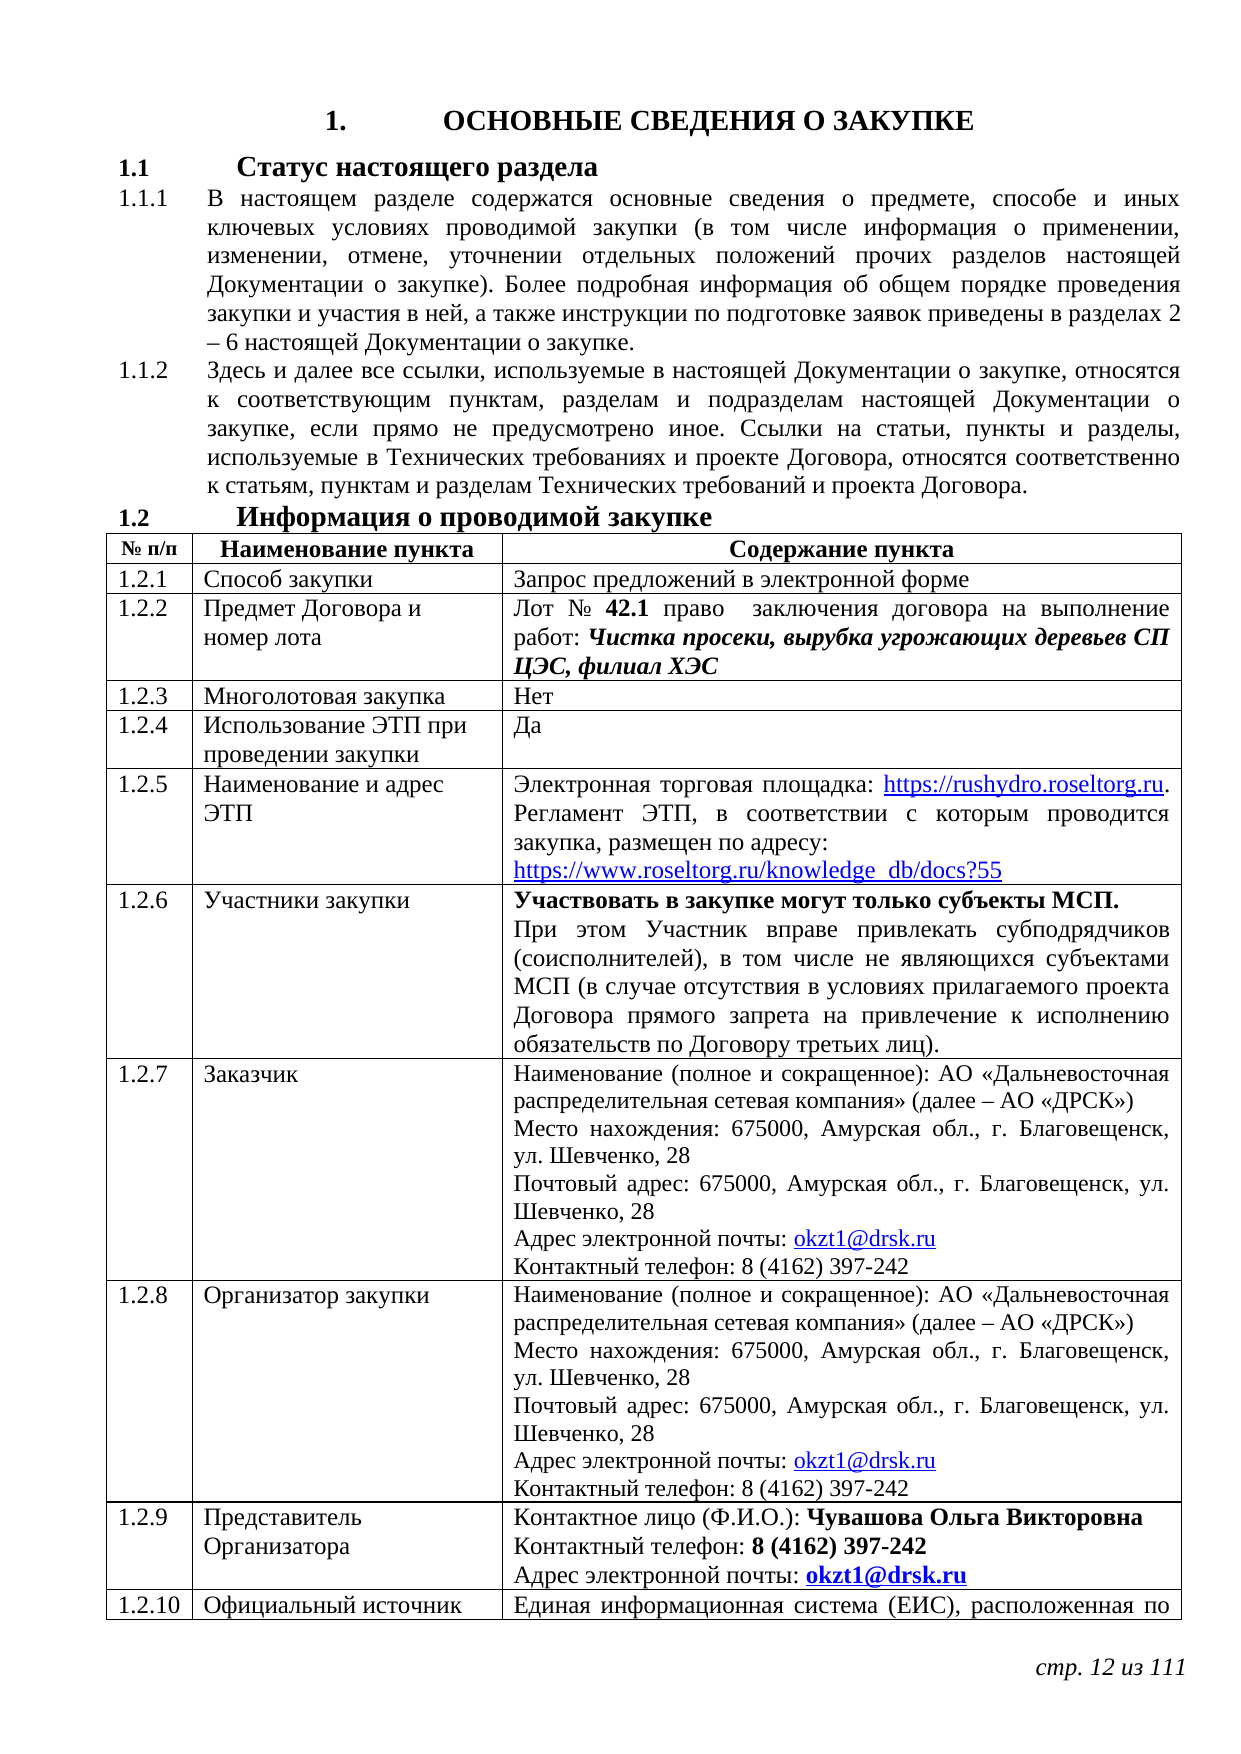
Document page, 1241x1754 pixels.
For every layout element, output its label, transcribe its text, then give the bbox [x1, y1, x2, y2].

table_cell Лот № 42.1 право заключения договора на выполнение работ: Чистка просеки, вырубка угрожающих деревьев СП ЦЭС, филиал ХЭС [503, 594, 1181, 680]
table_header Наименование пункта [193, 534, 502, 563]
subtitle Информация о проводимой закупке [118, 499, 1181, 533]
table_cell Многолотовая закупка [193, 681, 502, 709]
table_cell Организатор закупки [193, 1281, 502, 1501]
table_cell Контактное лицо (Ф.И.О.): Чувашова Ольга Викторовна Контактный телефон: 8 (4162) 397-242 Адрес электронной почты: okzt1@drsk.ru [503, 1503, 1181, 1589]
table_header Содержание пункта [503, 534, 1181, 563]
table_cell Участники закупки [193, 885, 502, 1058]
table_cell [107, 885, 192, 1058]
table_cell Наименование и адрес ЭТП [193, 769, 502, 884]
list Здесь и далее все ссылки, используемые в настоящей Документации о закупке, относятся к соответствующим пунктам, разделам и подразделам настоящей Документации о закупке, если прямо не предусмотрено иное. Ссылки на статьи, пункты и разделы, используемые в Технических требованиях и проекте Договора, относятся соответственно к статьям, пунктам и разделам Технических требований и проекта Договора. [118, 356, 1181, 499]
table_cell [107, 769, 192, 884]
table_cell [107, 681, 192, 709]
table_cell [107, 564, 192, 592]
table_cell Заказчик [193, 1059, 502, 1279]
table_cell [107, 1590, 192, 1618]
table_cell Наименование (полное и сокращенное): АО «Дальневосточная распределительная сетевая компания» (далее – АО «ДРСК») Место нахождения: 675000, Амурская обл., г. Благовещенск, ул. Шевченко, 28 Почтовый адрес: 675000, Амурская обл., г. Благовещенск, ул. Шевченко, 28 Адрес электронной почты: okzt1@drsk.ru Контактный телефон: 8 (4162) 397-242 [503, 1059, 1181, 1279]
table_cell Нет [503, 681, 1181, 709]
table_cell Использование ЭТП при проведении закупки [193, 711, 502, 768]
table_cell [107, 711, 192, 768]
table_cell [107, 594, 192, 680]
list В настоящем разделе содержатся основные сведения о предмете, способе и иных ключевых условиях проводимой закупки (в том числе информация о применении, изменении, отмене, уточнении отдельных положений прочих разделов настоящей Документации о закупке). Более подробная информация об общем порядке проведения закупки и участия в ней, а также инструкции по подготовке заявок приведены в разделах 2 – 6 настоящей Документации о закупке. [118, 183, 1181, 356]
table_cell [107, 1059, 192, 1279]
table_cell Предмет Договора и номер лота [193, 594, 502, 680]
table_cell [107, 1503, 192, 1589]
table_header № п/п [107, 534, 192, 563]
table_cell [193, 1590, 502, 1618]
table_cell Запрос предложений в электронной форме [503, 564, 1181, 592]
table_cell Участвовать в закупке могут только субъекты МСП. При этом Участник вправе привлекать субподрядчиков (соисполнителей), в том числе не являющихся субъектами МСП (в случае отсутствия в условиях прилагаемого проекта Договора прямого запрета на привлечение к исполнению обязательств по Договору третьих лиц). [503, 885, 1181, 1058]
subtitle ОСНОВНЫЕ СВЕДЕНИЯ О ЗАКУПКЕ [118, 103, 1181, 137]
table_cell Электронная торговая площадка: https://rushydro.roseltorg.ru. Регламент ЭТП, в соответствии с которым проводится закупка, размещен по адресу: https://www.roseltorg.ru/knowledge_db/docs?55 [503, 769, 1181, 884]
table_cell Представитель Организатора [193, 1503, 502, 1589]
subtitle Статус настоящего раздела [118, 149, 1181, 183]
table_cell [107, 1281, 192, 1501]
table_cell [503, 1590, 1181, 1618]
table_cell Да [503, 711, 1181, 768]
table_cell Способ закупки [193, 564, 502, 592]
table_cell Наименование (полное и сокращенное): АО «Дальневосточная распределительная сетевая компания» (далее – АО «ДРСК») Место нахождения: 675000, Амурская обл., г. Благовещенск, ул. Шевченко, 28 Почтовый адрес: 675000, Амурская обл., г. Благовещенск, ул. Шевченко, 28 Адрес электронной почты: okzt1@drsk.ru Контактный телефон: 8 (4162) 397-242 [503, 1281, 1181, 1501]
